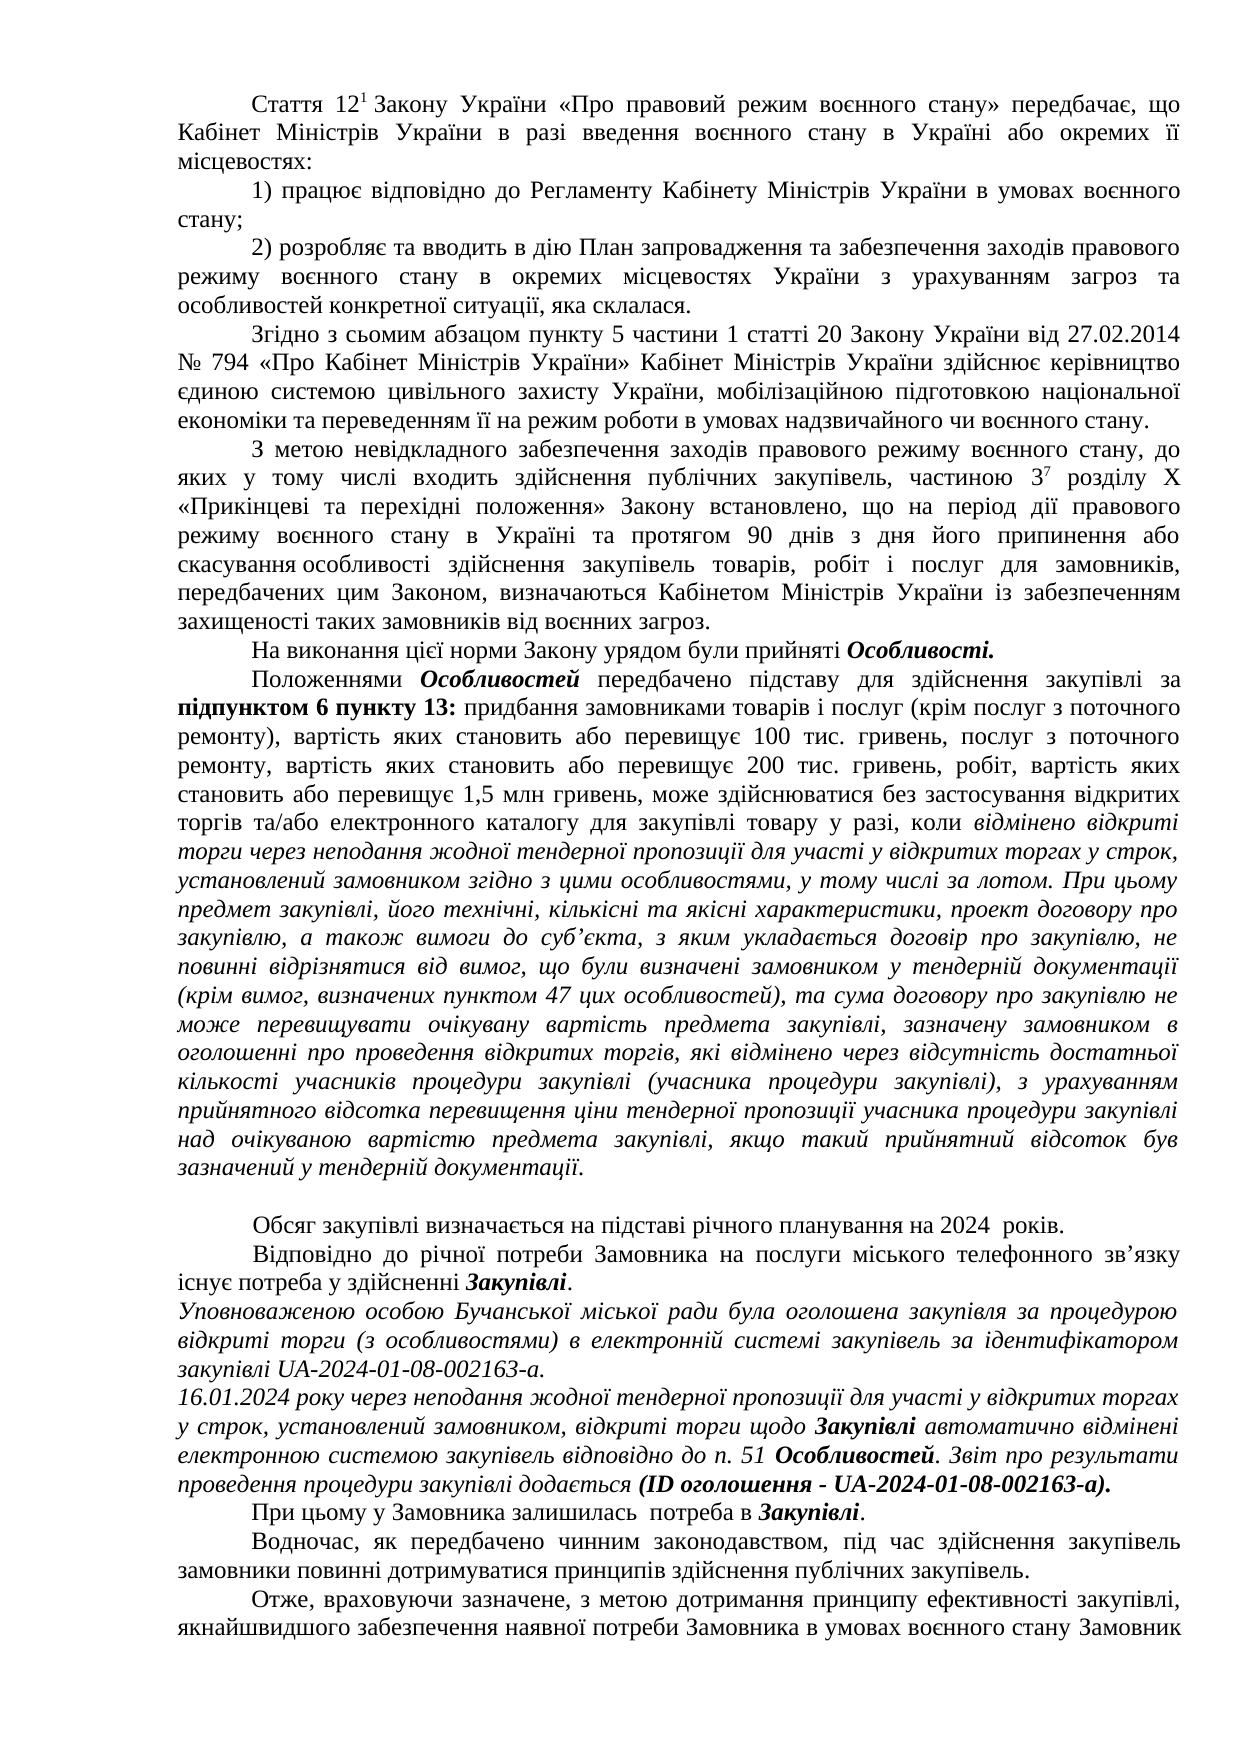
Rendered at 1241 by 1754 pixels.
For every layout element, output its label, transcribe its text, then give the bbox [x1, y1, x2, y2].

text Стаття 121 Закону України «Про правовий режим воєнного стану» передбачає, що Кабінет Міністрів України в разі введення воєнного стану в Україні або окремих її місцевостях: [177, 89, 1181, 175]
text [177, 1584, 1181, 1641]
text 1) працює відповідно до Регламенту Кабінету Міністрів України в умовах воєнного стану; [177, 175, 1181, 232]
text Водночас, як передбачено чинним законодавством, під час здійснення закупівель замовники повинні дотримуватися принципів здійснення публічних закупівель. [177, 1526, 1181, 1584]
text При цьому у Замовника залишилась потреба в Закупівлі. [177, 1497, 1181, 1526]
text З метою невідкладного забезпечення заходів правового режиму воєнного стану, до яких у тому числі входить здійснення публічних закупівель, частиною 37 розділу Х «Прикінцеві та перехідні положення» Закону встановлено, що на період дії правового режиму воєнного стану в Україні та протягом 90 днів з дня його припинення або скасування особливості здійснення закупівель товарів, робіт і послуг для замовників, передбачених цим Законом, визначаються Кабінетом Міністрів України із забезпеченням захищеності таких замовників від воєнних загроз. [177, 434, 1181, 635]
text На виконання цієї норми Закону урядом були прийняті Особливості. [177, 635, 1181, 664]
text 16.01.2024 року через неподання жодної тендерної пропозиції для участі у відкритих торгах у строк, установлений замовником, відкриті торги щодо Закупівлі автоматично відмінені електронною системою закупівель відповідно до п. 51 Особливостей. Звіт про результати проведення процедури закупівлі додається (ID оголошення - UA-2024-01-08-002163-а). [177, 1382, 1181, 1497]
text Уповноваженою особою Бучанської міської ради була оголошена закупівля за процедурою відкриті торги (з особливостями) в електронній системі закупівель за ідентифікатором закупівлі UA-2024-01-08-002163-a. [177, 1296, 1181, 1382]
text Згідно з сьомим абзацом пункту 5 частини 1 статті 20 Закону України від 27.02.2014 № 794 «Про Кабінет Міністрів України» Кабінет Міністрів України здійснює керівництво єдиною системою цивільного захисту України, мобілізаційною підготовкою національної економіки та переведенням її на режим роботи в умовах надзвичайного чи воєнного стану. [177, 319, 1181, 434]
text Відповідно до річної потреби Замовника на послуги міського телефонного зв’язку існує потреба у здійсненні Закупівлі. [177, 1239, 1181, 1296]
text Обсяг закупівлі визначається на підставі річного планування на 2024 років. [177, 1210, 1181, 1239]
text 2) розробляє та вводить в дію План запровадження та забезпечення заходів правового режиму воєнного стану в окремих місцевостях України з урахуванням загроз та особливостей конкретної ситуації, яка склалася. [177, 232, 1181, 319]
text Положеннями Особливостей передбачено підставу для здійснення закупівлі за підпунктом 6 пункту 13: придбання замовниками товарів і послуг (крім послуг з поточного ремонту), вартість яких становить або перевищує 100 тис. гривень, послуг з поточного ремонту, вартість яких становить або перевищує 200 тис. гривень, робіт, вартість яких становить або перевищує 1,5 млн гривень, може здійснюватися без застосування відкритих торгів та/або електронного каталогу для закупівлі товару у разі, коли відмінено відкриті торги через неподання жодної тендерної пропозиції для участі у відкритих торгах у строк, установлений замовником згідно з цими особливостями, у тому числі за лотом. При цьому предмет закупівлі, його технічні, кількісні та якісні характеристики, проект договору про закупівлю, а також вимоги до суб’єкта, з яким укладається договір про закупівлю, не повинні відрізнятися від вимог, що були визначені замовником у тендерній документації (крім вимог, визначених пунктом 47 цих особливостей), та сума договору про закупівлю не може перевищувати очікувану вартість предмета закупівлі, зазначену замовником в оголошенні про проведення відкритих торгів, які відмінено через відсутність достатньої кількості учасників процедури закупівлі (учасника процедури закупівлі), з урахуванням прийнятного відсотка перевищення ціни тендерної пропозиції учасника процедури закупівлі над очікуваною вартістю предмета закупівлі, якщо такий прийнятний відсоток був зазначений у тендерній документації. [177, 664, 1181, 1181]
